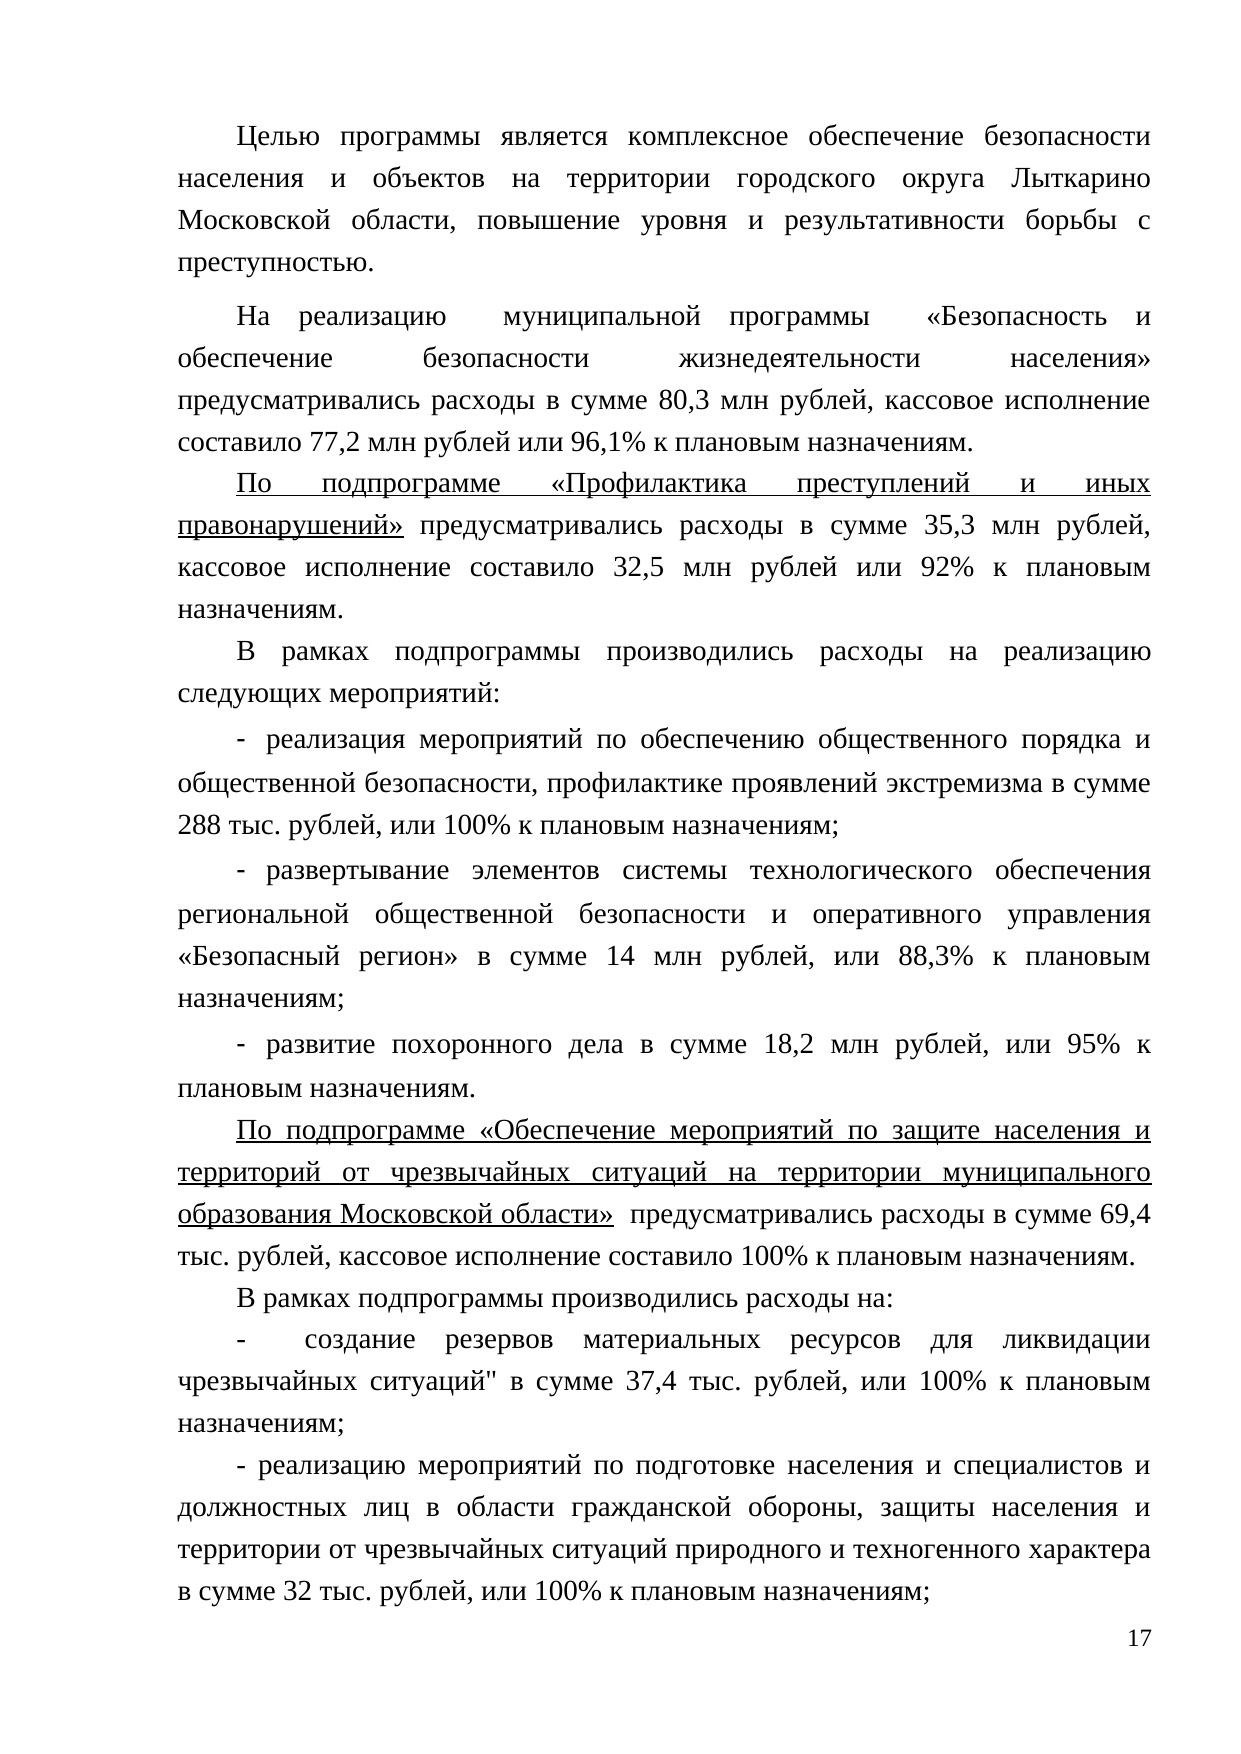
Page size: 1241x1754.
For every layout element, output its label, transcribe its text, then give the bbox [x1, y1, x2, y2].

text В рамках подпрограммы производились расходы на реализацию следующих мероприятий: [177, 633, 1152, 708]
text По подпрограмме «Профилактика преступлений и иных правонарушений» предусматривались расходы в сумме 35,3 млн рублей, кассовое исполнение составило 32,5 млн рублей или 92% к плановым назначениям. [177, 466, 1152, 625]
text По подпрограмме «Обеспечение мероприятий по защите населения и территорий от чрезвычайных ситуаций на территории муниципального образования Московской области» предусматривались расходы в сумме 69,4 тыс. рублей, кассовое исполнение составило 100% к плановым назначениям. [177, 1184, 1152, 1271]
text Целью программы является комплексное обеспечение безопасности населения и объектов на территории городского округа Лыткарино Московской области, повышение уровня и результативности борьбы с преступностью. [177, 118, 1152, 277]
text На реализацию муниципальной программы «Безопасность и обеспечение безопасности жизнедеятельности населения» предусматривались расходы в сумме 80,3 млн рублей, кассовое исполнение составило 77,2 млн рублей или 96,1% к плановым назначениям. [177, 298, 1152, 457]
list реализация мероприятий по обеспечению общественного порядка и общественной безопасности, профилактике проявлений экстремизма в сумме 288 тыс. рублей, или 100% к плановым назначениям; [177, 717, 1152, 840]
list развертывание элементов системы технологического обеспечения региональной общественной безопасности и оперативного управления «Безопасный регион» в сумме 14 млн рублей, или 88,3% к плановым назначениям; [177, 849, 1152, 1014]
text По подпрограмме «Обеспечение мероприятий по защите населения и территорий от чрезвычайных ситуаций на территории муниципального образования Московской области» предусматривались расходы в сумме 69,4 тыс. рублей, кассовое исполнение составило 100% к плановым назначениям. [177, 1112, 1152, 1183]
text - реализацию мероприятий по подготовке населения и специалистов и должностных лиц в области гражданской обороны, защиты населения и территории от чрезвычайных ситуаций природного и техногенного характера в сумме 32 тыс. рублей, или 100% к плановым назначениям; [177, 1447, 1152, 1606]
text В рамках подпрограммы производились расходы на: [177, 1280, 1152, 1313]
text - создание резервов материальных ресурсов для ликвидации чрезвычайных ситуаций" в сумме 37,4 тыс. рублей, или 100% к плановым назначениям; [177, 1322, 1152, 1439]
list развитие похоронного дела в сумме 18,2 млн рублей, или 95% к плановым назначениям. [177, 1022, 1152, 1104]
